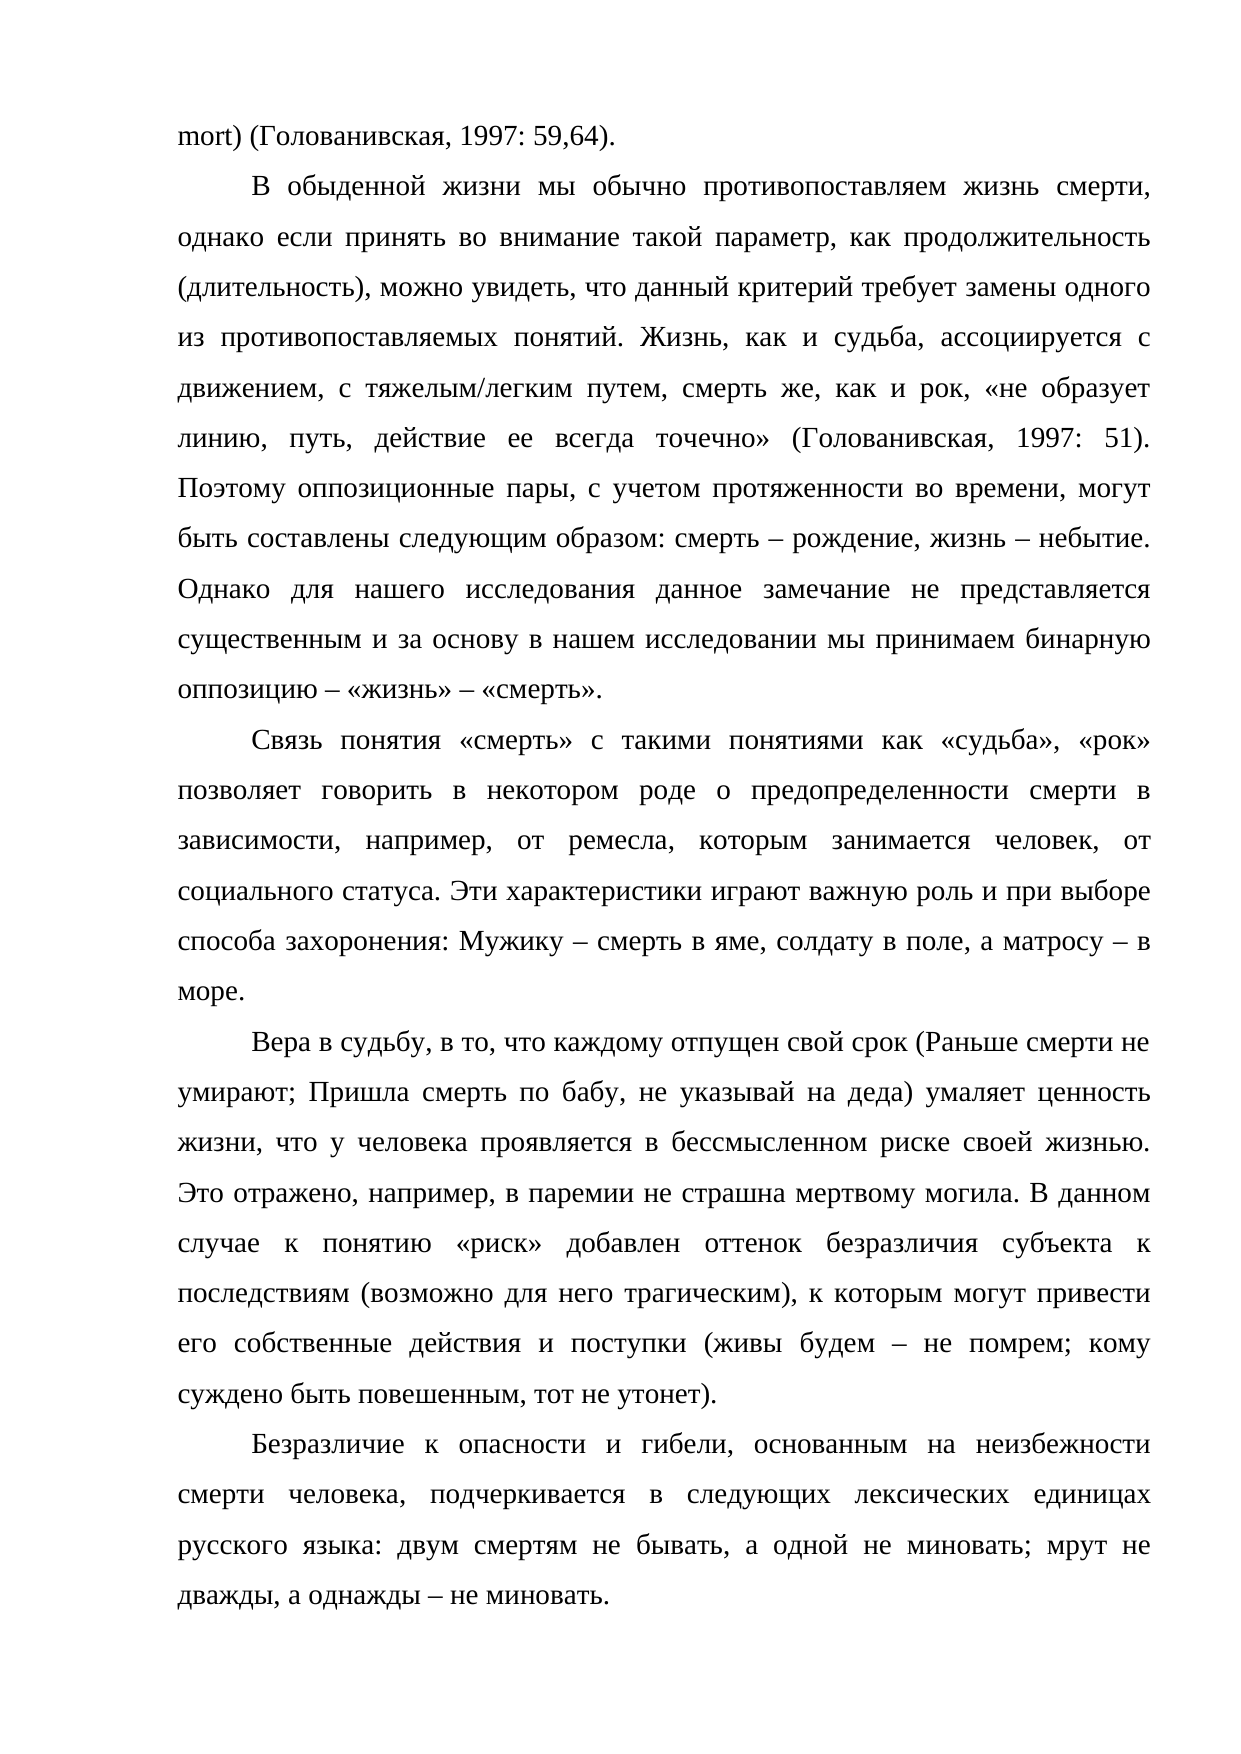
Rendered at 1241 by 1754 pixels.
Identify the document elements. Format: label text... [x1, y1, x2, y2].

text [177, 118, 1152, 152]
text В обыденной жизни мы обычно противопоставляем жизнь смерти, однако если принять во внимание такой параметр, как продолжительность (длительность), можно увидеть, что данный критерий требует замены одного из противопоставляемых понятий. Жизнь, как и судьба, ассоциируется с движением, с тяжелым/легким путем, смерть же, как и рок, «не образует линию, путь, действие ее всегда точечно» (Голованивская, 1997: 51). Поэтому оппозиционные пары, с учетом протяженности во времени, могут быть составлены следующим образом: смерть – рождение, жизнь – небытие. Однако для нашего исследования данное замечание не представляется существенным и за основу в нашем исследовании мы принимаем бинарную оппозицию – «жизнь» – «смерть». [177, 168, 1152, 705]
text Вера в судьбу, в то, что каждому отпущен свой срок (Раньше смерти не умирают; Пришла смерть по бабу, не указывай на деда) умаляет ценность жизни, что у человека проявляется в бессмысленном риске своей жизнью. Это отражено, например, в паремии не страшна мертвому могила. В данном случае к понятию «риск» добавлен оттенок безразличия субъекта к последствиям (возможно для него трагическим), к которым могут привести его собственные действия и поступки (живы будем – не помрем; кому суждено быть повешенным, тот не утонет). [177, 1024, 1152, 1409]
text Связь понятия «смерть» с такими понятиями как «судьба», «рок» позволяет говорить в некотором роде о предопределенности смерти в зависимости, например, от ремесла, которым занимается человек, от социального статуса. Эти характеристики играют важную роль и при выборе способа захоронения: Мужику – смерть в яме, солдату в поле, а матросу – в море. [177, 722, 1152, 1007]
text Безразличие к опасности и гибели, основанным на неизбежности смерти человека, подчеркивается в следующих лексических единицах русского языка: двум смертям не бывать, а одной не миновать; мрут не дважды, а однажды – не миновать. [177, 1426, 1152, 1611]
